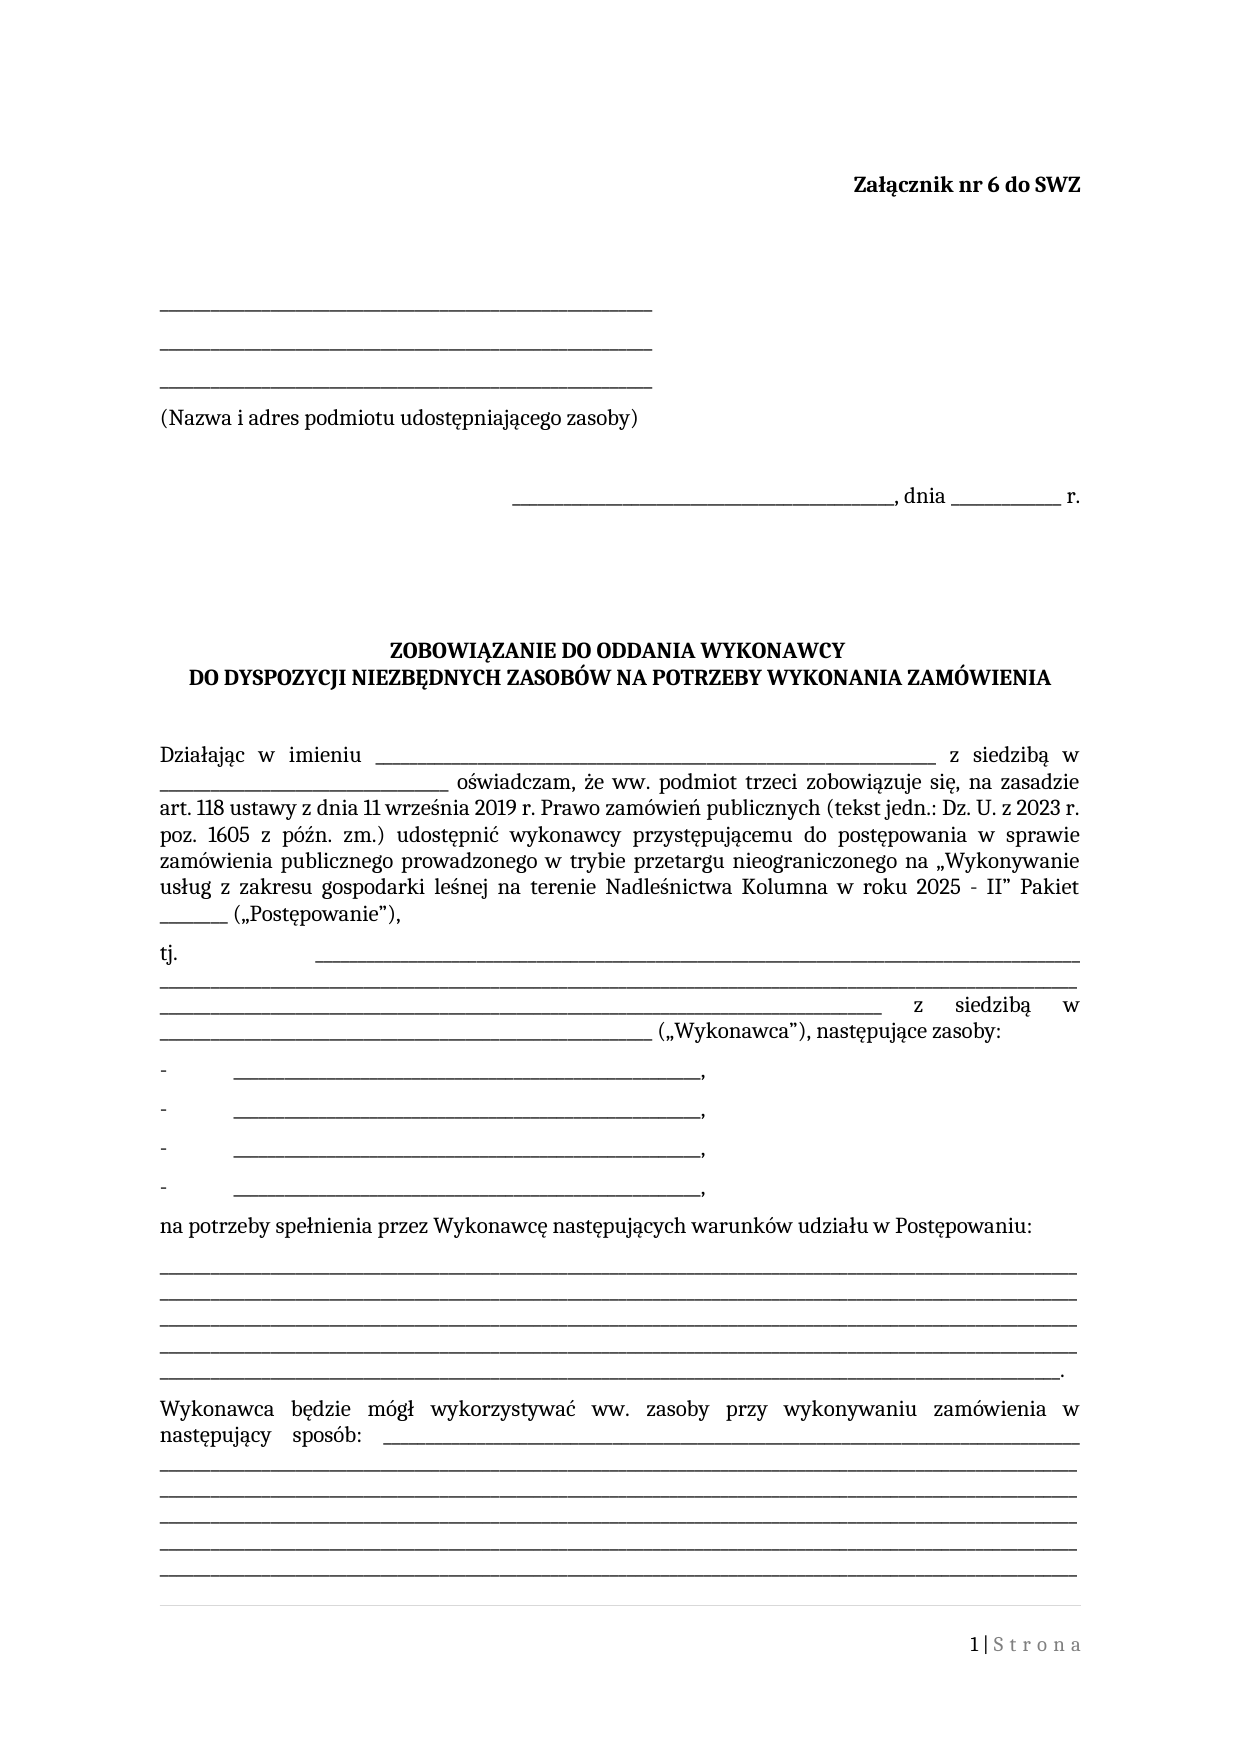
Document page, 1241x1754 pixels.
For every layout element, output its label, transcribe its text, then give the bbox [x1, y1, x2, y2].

text _____________________________________________, dnia _____________ r. [159, 483, 1081, 509]
text __________________________________________________________ [159, 288, 1081, 315]
text - _______________________________________________________, [159, 1057, 1081, 1083]
text na potrzeby spełnienia przez Wykonawcę następujących warunków udziału w Postępowaniu: [159, 1213, 1081, 1239]
text Załącznik nr 6 do SWZ [159, 172, 1081, 198]
text tj. __________________________________________________________________________________________ _________________________________________________________________________________________________________________________________________________________________________________________________ z siedzibą w __________________________________________________________ („Wykonawca”), następujące zasoby: [159, 939, 1081, 1045]
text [159, 1396, 1081, 1580]
text - _______________________________________________________, [159, 1096, 1081, 1122]
text __________________________________________________________ [159, 327, 1081, 354]
text - _______________________________________________________, [159, 1135, 1081, 1161]
text - _______________________________________________________, [159, 1174, 1081, 1200]
text __________________________________________________________ [159, 366, 1081, 393]
text Działając w imieniu __________________________________________________________________ z siedzibą w __________________________________ oświadczam, że ww. podmiot trzeci zobowiązuje się, na zasadzie art. 118 ustawy z dnia 11 września 2019 r. Prawo zamówień publicznych (tekst jedn.: Dz. U. z 2023 r. poz. 1605 z późn. zm.) udostępnić wykonawcy przystępującemu do postępowania w sprawie zamówienia publicznego prowadzonego w trybie przetargu nieograniczonego na „Wykonywanie usług z zakresu gospodarki leśnej na terenie Nadleśnictwa Kolumna w roku 2025 - II” Pakiet ________ („Postępowanie”), [159, 742, 1081, 927]
text (Nazwa i adres podmiotu udostępniającego zasoby) [159, 405, 1081, 431]
text ZOBOWIĄZANIE DO ODDANIA WYKONAWCY DO DYSPOZYCJI NIEZBĘDNYCH ZASOBÓW NA POTRZEBY WYKONANIA ZAMÓWIENIA [159, 638, 1081, 691]
text __________________________________________________________________________________________________________________________________________________________________________________________________________________________________________________________________________________________________________________________________________________________________________________________________________________________________________________________________________________________________________________________________________________________. [159, 1251, 1081, 1383]
